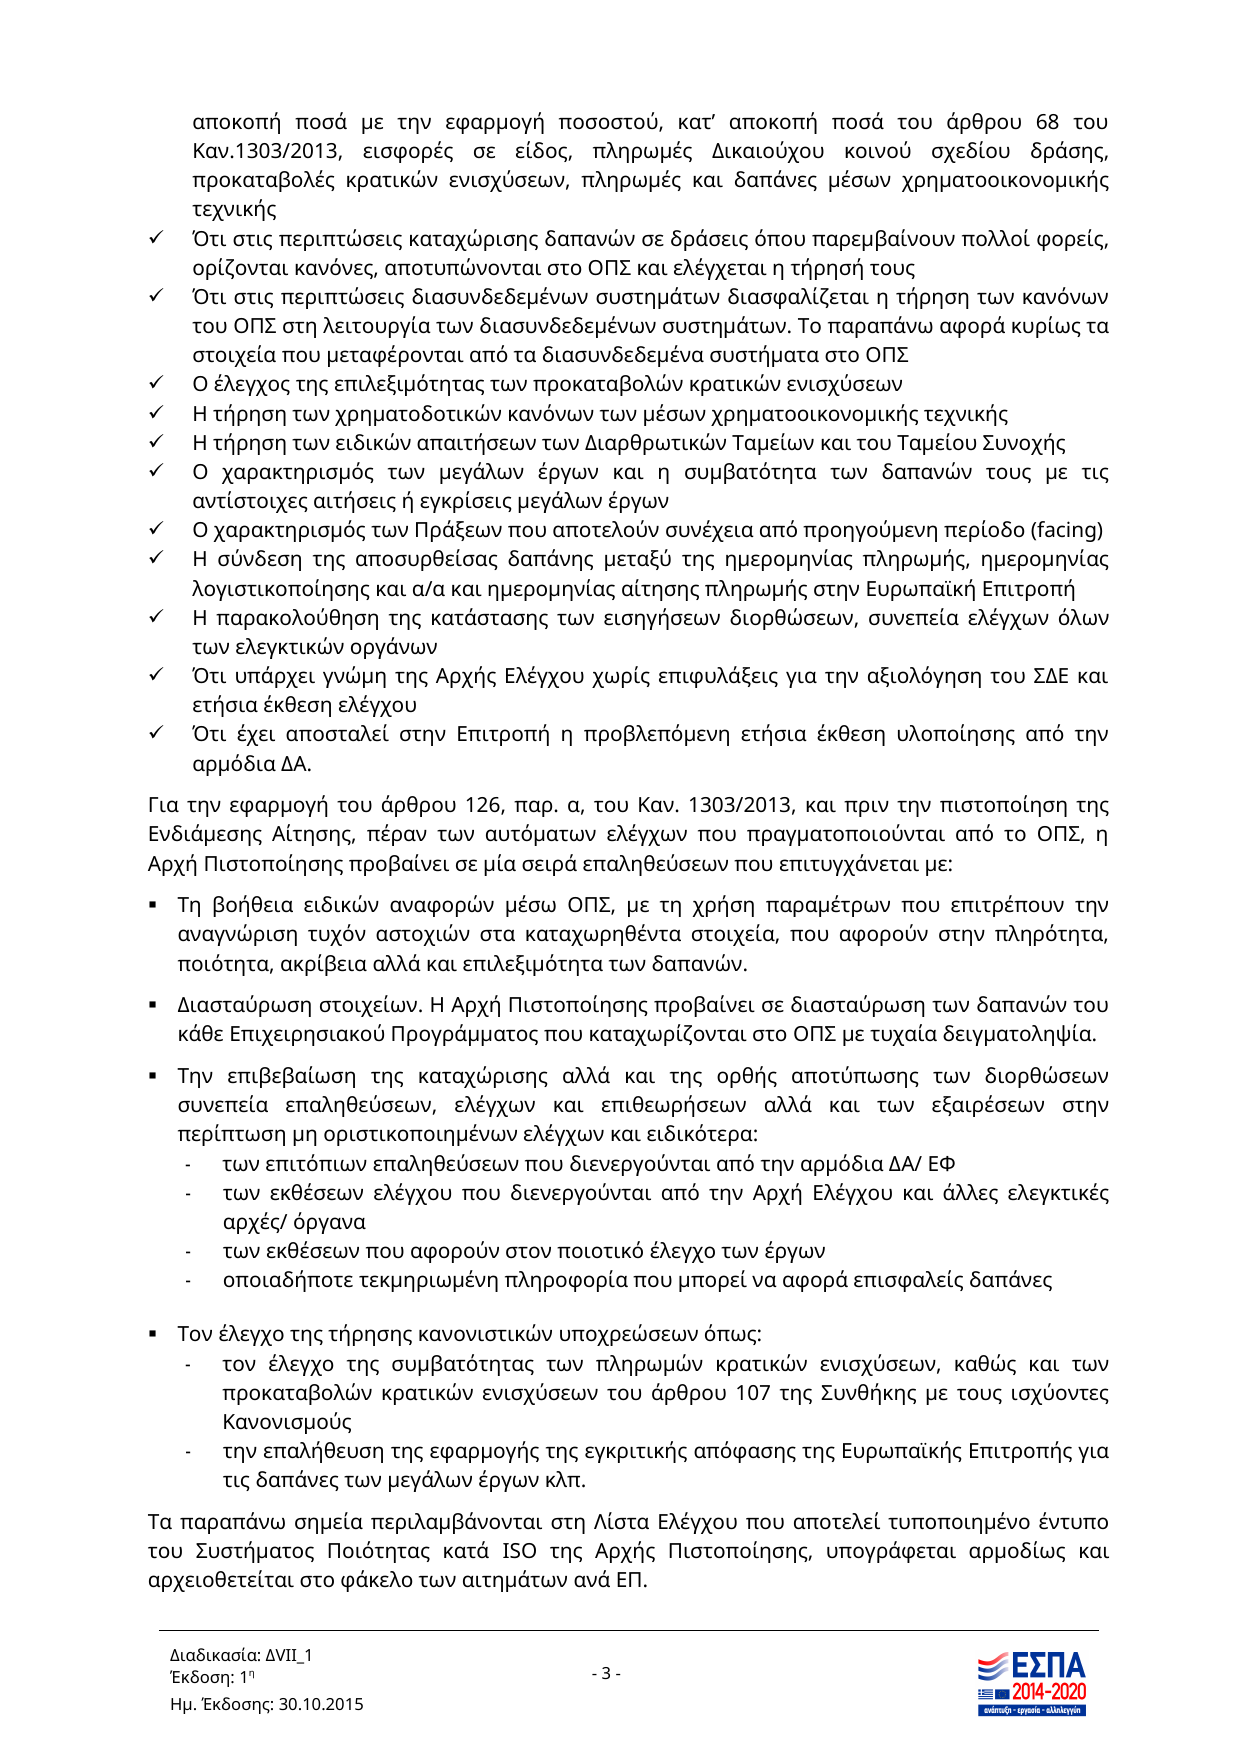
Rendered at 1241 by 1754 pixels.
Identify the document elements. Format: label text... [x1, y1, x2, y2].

list Η παρακολούθηση της κατάστασης των εισηγήσεων διορθώσεων, συνεπεία ελέγχων όλων των ελεγκτικών οργάνων [148, 602, 1110, 661]
list Διασταύρωση στοιχείων. Η Αρχή Πιστοποίησης προβαίνει σε διασταύρωση των δαπανών του κάθε Επιχειρησιακού Προγράμματος που καταχωρίζονται στο ΟΠΣ με τυχαία δειγματοληψία. [148, 990, 1110, 1048]
list Ο χαρακτηρισμός των Πράξεων που αποτελούν συνέχεια από προηγούμενη περίοδο (facing) [148, 515, 1110, 544]
picture [975, 1650, 1089, 1718]
list Ότι υπάρχει γνώμη της Αρχής Ελέγχου χωρίς επιφυλάξεις για την αξιολόγηση του ΣΔΕ και ετήσια έκθεση ελέγχου [148, 661, 1110, 719]
list τον έλεγχο της συμβατότητας των πληρωμών κρατικών ενισχύσεων, καθώς και των προκαταβολών κρατικών ενισχύσεων του άρθρου 107 της Συνθήκης με τους ισχύοντες Κανονισμούς [185, 1348, 1110, 1436]
list οποιαδήποτε τεκμηριωμένη πληροφορία που μπορεί να αφορά επισφαλείς δαπάνες [185, 1265, 1110, 1294]
list των εκθέσεων ελέγχου που διενεργούνται από την Αρχή Ελέγχου και άλλες ελεγκτικές αρχές/ όργανα [185, 1177, 1110, 1236]
list Την επιβεβαίωση της καταχώρισης αλλά και της ορθής αποτύπωσης των διορθώσεων συνεπεία επαληθεύσεων, ελέγχων και επιθεωρήσεων αλλά και των εξαιρέσεων στην περίπτωση μη οριστικοποιημένων ελέγχων και ειδικότερα: [148, 1061, 1110, 1148]
list Ότι στις περιπτώσεις καταχώρισης δαπανών σε δράσεις όπου παρεμβαίνουν πολλοί φορείς, ορίζονται κανόνες, αποτυπώνονται στο ΟΠΣ και ελέγχεται η τήρησή τους [148, 223, 1110, 281]
list Τη βοήθεια ειδικών αναφορών μέσω ΟΠΣ, με τη χρήση παραμέτρων που επιτρέπουν την αναγνώριση τυχόν αστοχιών στα καταχωρηθέντα στοιχεία, που αφορούν στην πληρότητα, ποιότητα, ακρίβεια αλλά και επιλεξιμότητα των δαπανών. [148, 890, 1110, 977]
list Ο έλεγχος της επιλεξιμότητας των προκαταβολών κρατικών ενισχύσεων [148, 369, 1110, 398]
list την επαλήθευση της εφαρμογής της εγκριτικής απόφασης της Ευρωπαϊκής Επιτροπής για τις δαπάνες των μεγάλων έργων κλπ. [185, 1436, 1110, 1494]
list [148, 106, 1110, 223]
list Η τήρηση των ειδικών απαιτήσεων των Διαρθρωτικών Ταμείων και του Ταμείου Συνοχής [148, 427, 1110, 456]
list Η σύνδεση της αποσυρθείσας δαπάνης μεταξύ της ημερομηνίας πληρωμής, ημερομηνίας λογιστικοποίησης και α/α και ημερομηνίας αίτησης πληρωμής στην Ευρωπαϊκή Επιτροπή [148, 544, 1110, 602]
list Ότι στις περιπτώσεις διασυνδεδεμένων συστημάτων διασφαλίζεται η τήρηση των κανόνων του ΟΠΣ στη λειτουργία των διασυνδεδεμένων συστημάτων. Το παραπάνω αφορά κυρίως τα στοιχεία που μεταφέρονται από τα διασυνδεδεμένα συστήματα στο ΟΠΣ [148, 281, 1110, 369]
list των επιτόπιων επαληθεύσεων που διενεργούνται από την αρμόδια ΔΑ/ ΕΦ [185, 1148, 1110, 1177]
list Τον έλεγχο της τήρησης κανονιστικών υποχρεώσεων όπως: [148, 1319, 1110, 1348]
list των εκθέσεων που αφορούν στον ποιοτικό έλεγχο των έργων [185, 1236, 1110, 1265]
list Ο χαρακτηρισμός των μεγάλων έργων και η συμβατότητα των δαπανών τους με τις αντίστοιχες αιτήσεις ή εγκρίσεις μεγάλων έργων [148, 456, 1110, 515]
list Ότι έχει αποσταλεί στην Επιτροπή η προβλεπόμενη ετήσια έκθεση υλοποίησης από την αρμόδια ΔΑ. [148, 719, 1110, 777]
text Τα παραπάνω σημεία περιλαμβάνονται στη Λίστα Ελέγχου που αποτελεί τυποποιημένο έντυπο του Συστήματος Ποιότητας κατά ISO της Αρχής Πιστοποίησης, υπογράφεται αρμοδίως και αρχειοθετείται στο φάκελο των αιτημάτων ανά ΕΠ. [148, 1506, 1110, 1594]
text Για την εφαρμογή του άρθρου 126, παρ. α, του Καν. 1303/2013, και πριν την πιστοποίηση της Ενδιάμεσης Αίτησης, πέραν των αυτόματων ελέγχων που πραγματοποιούνται από το ΟΠΣ, η Αρχή Πιστοποίησης προβαίνει σε μία σειρά επαληθεύσεων που επιτυγχάνεται με: [148, 790, 1110, 877]
list Η τήρηση των χρηματοδοτικών κανόνων των μέσων χρηματοοικονομικής τεχνικής [148, 398, 1110, 427]
